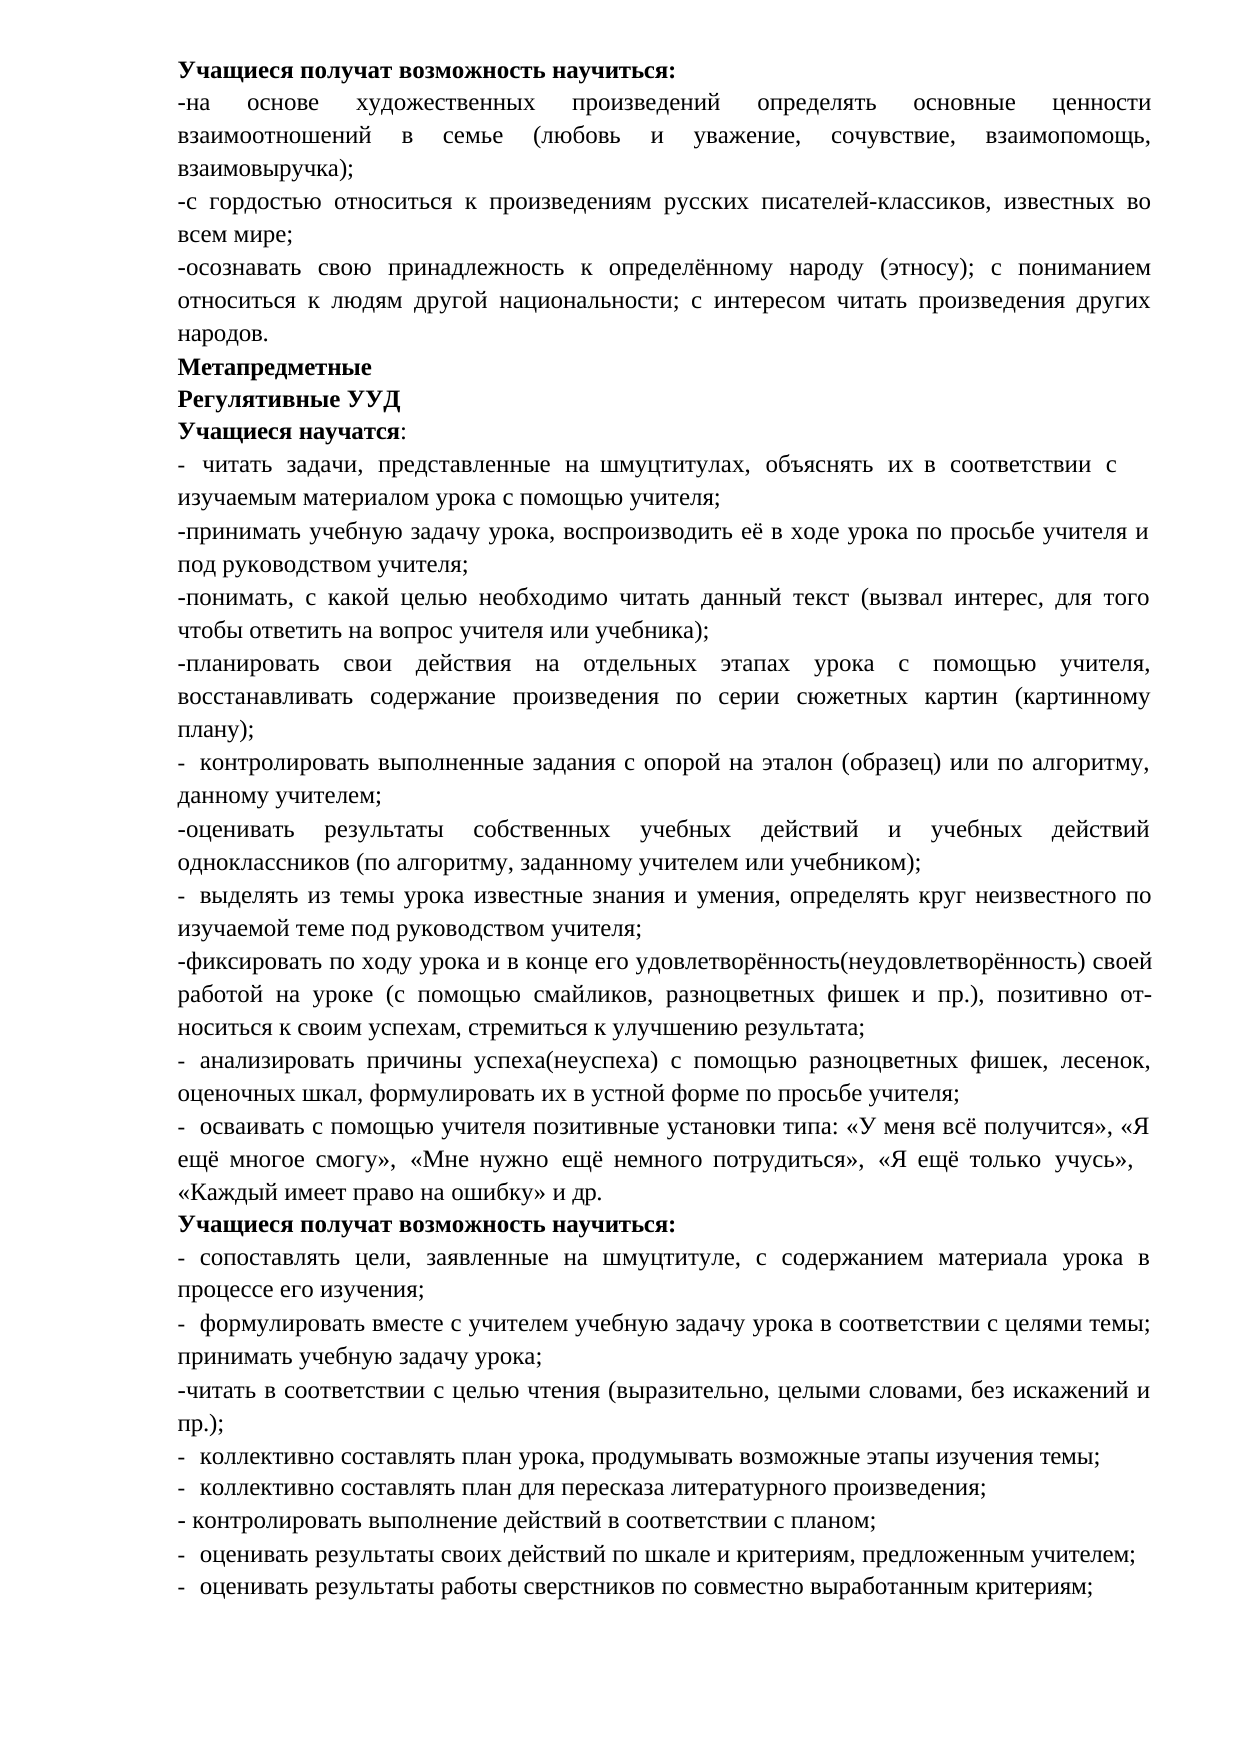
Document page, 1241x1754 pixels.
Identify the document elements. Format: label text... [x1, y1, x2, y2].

text -принимать учебную задачу урока, воспроизводить её в ходе урока по просьбе учителя и под руководством учителя; [177, 516, 1151, 577]
text -осознавать свою принадлежность к определённому народу (этносу); с пониманием относиться к людям другой национальности; с интересом читать произведения других народов. [177, 252, 1152, 347]
list оценивать результаты работы сверстников по совместно выработанным критериям; [177, 1571, 1226, 1600]
list анализировать причины успеха(неуспеха) с помощью разноцветных фишек, лесенок, оценочных шкал, формулировать их в устной форме по просьбе учителя; [177, 1045, 1151, 1107]
subtitle Учащиеся получат возможность научиться: [177, 55, 1226, 83]
text -фиксировать по ходу урока и в конце его удовлетворённость(неудовлетворённость) своей работой на уроке (с помощью смайликов, разноцветных фишек и пр.), позитивно от- носиться к своим успехам, стремиться к улучшению результата; [177, 946, 1153, 1041]
list читать задачи, представленные на шмуцтитулах, объяснять их в соответствии с изучаемым материалом урока с помощью учителя; [177, 449, 1127, 511]
text -с гордостью относиться к произведениям русских писателей-классиков, известных во всем мире; [177, 186, 1152, 248]
list контролировать выполненные задания с опорой на эталон (образец) или по алгоритму, данному учителем; [177, 747, 1151, 809]
list коллективно составлять план урока, продумывать возможные этапы изучения темы; [177, 1441, 1226, 1469]
text -понимать, с какой целью необходимо читать данный текст (вызвал интерес, для того чтобы ответить на вопрос учителя или учебника); [177, 582, 1151, 643]
subtitle Учащиеся получат возможность научиться: [177, 1209, 1226, 1238]
list сопоставлять цели, заявленные на шмуцтитуле, с содержанием материала урока в процессе его изучения; [177, 1242, 1151, 1303]
text -планировать свои действия на отдельных этапах урока с помощью учителя, восстанавливать содержание произведения по серии сюжетных картин (картинному плану); [177, 648, 1152, 743]
list оценивать результаты своих действий по шкале и критериям, предложенным учителем; [177, 1539, 1226, 1568]
list осваивать с помощью учителя позитивные установки типа: «У меня всё получится», «Я ещё многое смогу», «Мне нужно ещё немного потрудиться», «Я ещё только учусь», [177, 1111, 1151, 1173]
text -читать в соответствии с целью чтения (выразительно, целыми словами, без искажений и пр.); [177, 1375, 1151, 1436]
text -оценивать результаты собственных учебных действий и учебных действий одноклассников (по алгоритму, заданному учителем или учебником); [177, 814, 1151, 875]
list выделять из темы урока известные знания и умения, определять круг неизвестного по изучаемой теме под руководством учителя; [177, 880, 1153, 941]
subtitle Метапредметные Регулятивные УУД Учащиеся научатся: [177, 352, 513, 445]
text -на основе художественных произведений определять основные ценности взаимоотношений в семье (любовь и уважение, сочувствие, взаимопомощь, взаимовыручка); [177, 87, 1152, 182]
list коллективно составлять план для пересказа литературного произведения; - контролировать выполнение действий в соответствии с планом; [177, 1472, 998, 1534]
text «Каждый имеет право на ошибку» и др. [177, 1177, 1226, 1206]
list формулировать вместе с учителем учебную задачу урока в соответствии с целями темы; принимать учебную задачу урока; [177, 1308, 1151, 1370]
